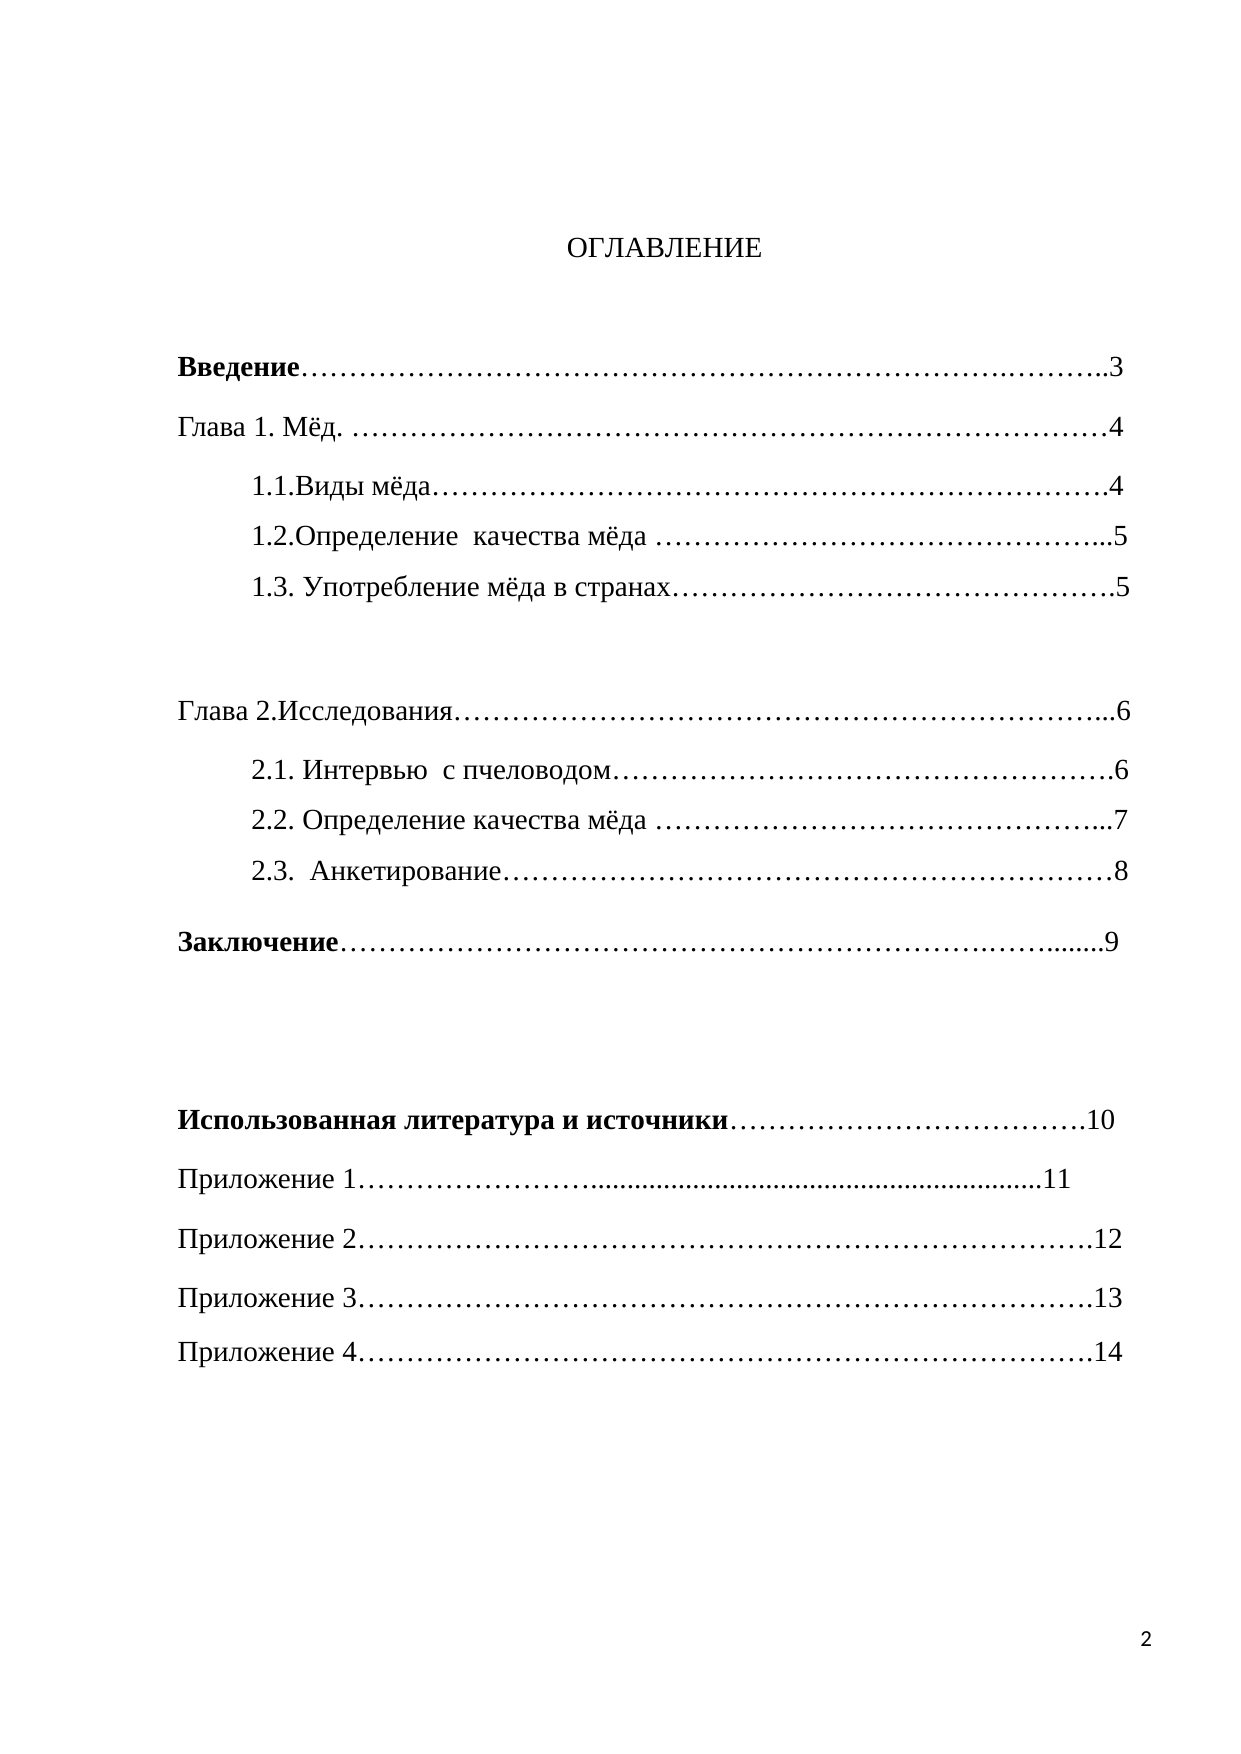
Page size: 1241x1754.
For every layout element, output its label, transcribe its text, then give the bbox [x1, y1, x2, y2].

text Введение……………………………………………………………….………..3 [177, 349, 1152, 383]
text Заключение………………………………………………………….……........9 [177, 924, 1152, 957]
text ОГЛАВЛЕНИЕ [177, 231, 1152, 264]
text Глава 1. Мёд. ……………………………………………………………………4 [177, 409, 1152, 442]
text 2.1. Интервью с пчеловодом…………………………………………….6 [177, 752, 1152, 786]
text 2.2. Определение качества мёда ………………………………………...7 [177, 802, 1152, 836]
text Глава 2.Исследования…………………………………………………………...6 [177, 693, 1152, 726]
text 2.3. Анкетирование………………………………………………………8 [177, 853, 1152, 886]
text Приложение 3………………………………………………………………….13 [177, 1280, 1152, 1314]
text Приложение 1……………………..............................................................11 [177, 1161, 1152, 1195]
text 1.1.Виды мёда…………………………………………………………….4 1.2.Определение качества мёда ………………………………………...5 1.3. Употребление мёда в странах……………………………………….5 [177, 468, 1152, 602]
text Использованная литература и источники……………………………….10 [177, 1102, 1152, 1136]
text Приложение 2………………………………………………………………….12 [177, 1221, 1152, 1254]
text Приложение 4………………………………………………………………….14 [177, 1334, 1152, 1368]
